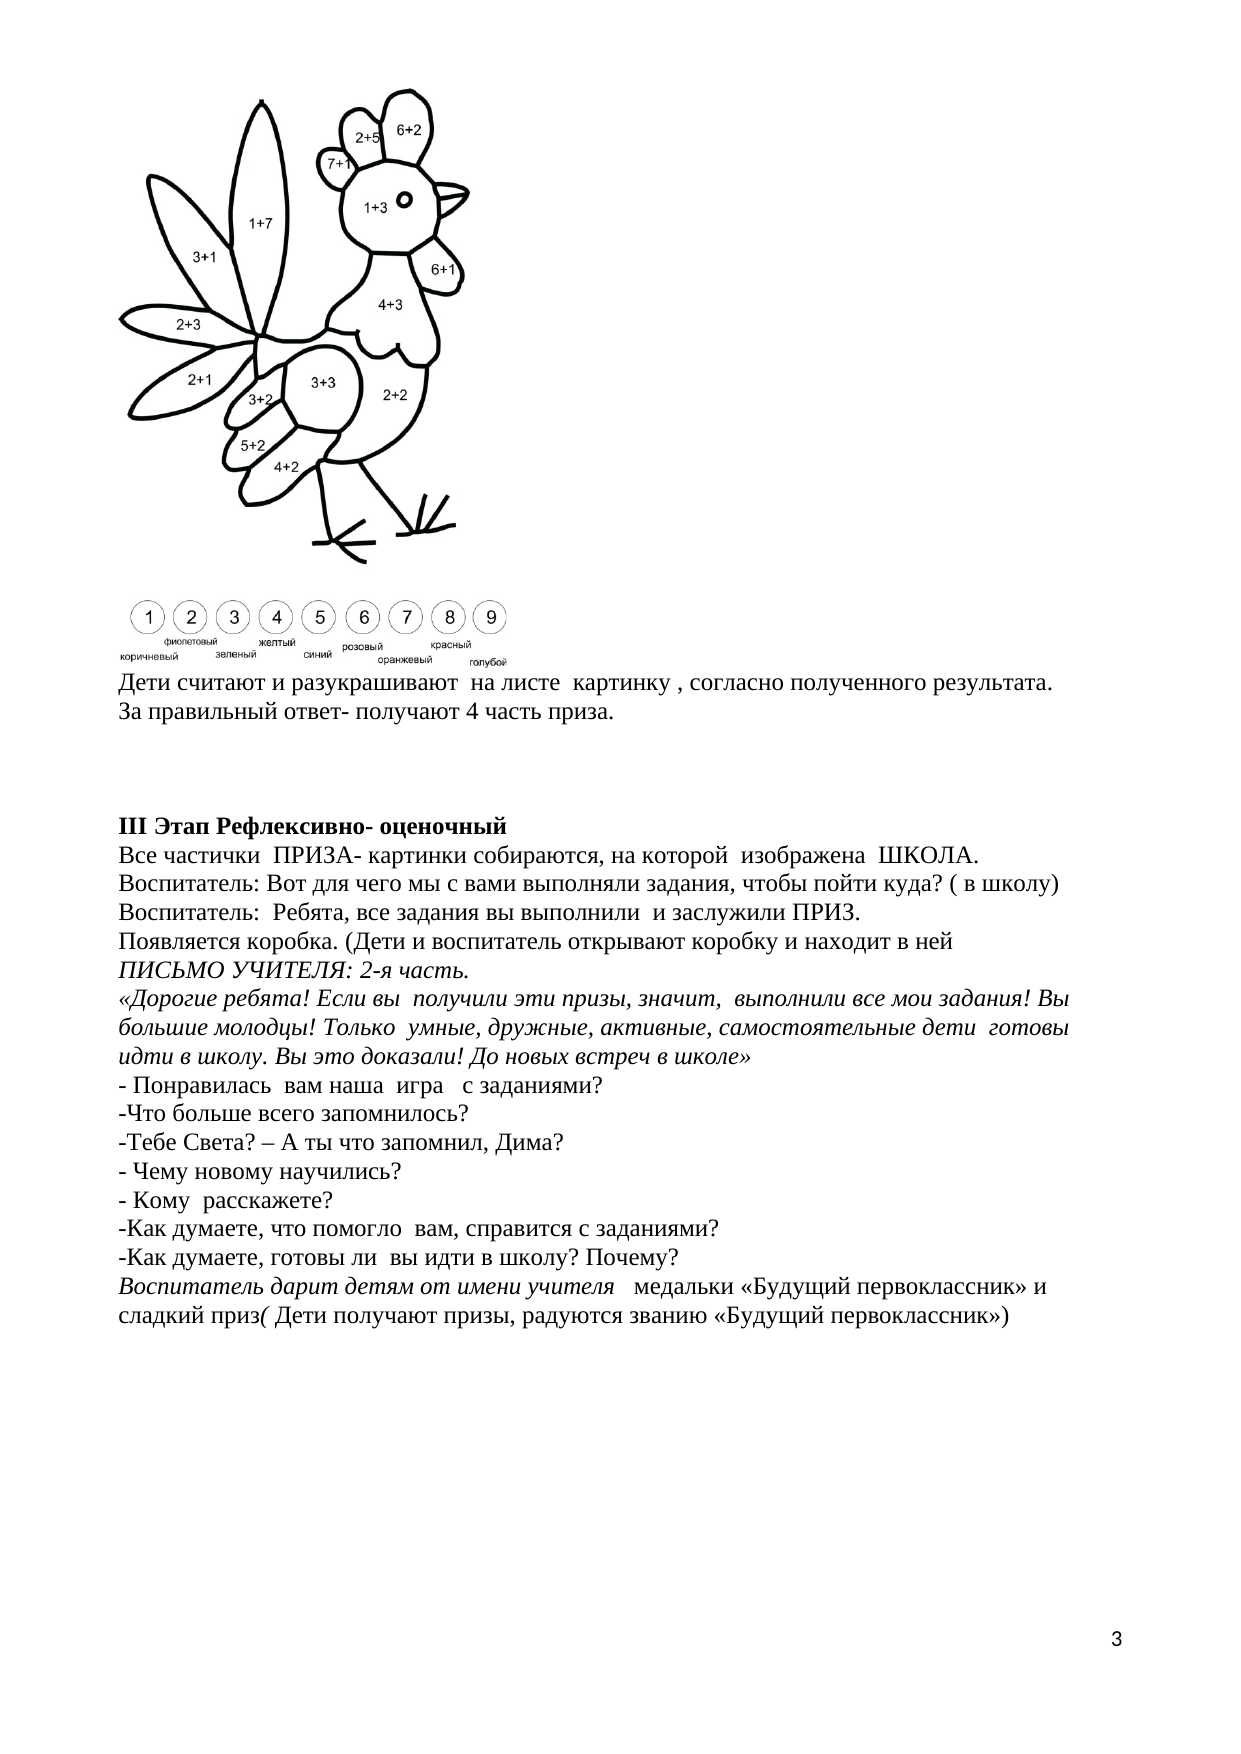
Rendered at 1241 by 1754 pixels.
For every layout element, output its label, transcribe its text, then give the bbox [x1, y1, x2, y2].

text Воспитатель: Вот для чего мы с вами выполняли задания, чтобы пойти куда? ( в школу) [118, 868, 1122, 897]
text Воспитатель дарит детям от имени учителя медальки «Будущий первоклассник» и сладкий приз( Дети получают призы, радуются званию «Будущий первоклассник») [118, 1271, 1122, 1328]
text -Как думаете, готовы ли вы идти в школу? Почему? [118, 1242, 1122, 1271]
text - Кому расскажете? [118, 1185, 1122, 1213]
text III Этап Рефлексивно- оценочный [118, 811, 1122, 840]
text -Тебе Света? – А ты что запомнил, Дима? [118, 1127, 1122, 1156]
text ПИСЬМО УЧИТЕЛЯ: 2-я часть. [118, 955, 1122, 983]
text Все частички ПРИЗА- картинки собираются, на которой изображена ШКОЛА. [118, 840, 1122, 868]
text Воспитатель: Ребята, все задания вы выполнили и заслужили ПРИЗ. [118, 897, 1122, 926]
picture [118, 88, 507, 668]
text Появляется коробка. (Дети и воспитатель открывают коробку и находит в ней [118, 926, 1122, 955]
text - Понравилась вам наша игра с заданиями? [118, 1070, 1122, 1098]
text -Как думаете, что помогло вам, справится с заданиями? [118, 1213, 1122, 1242]
text -Что больше всего запомнилось? [118, 1098, 1122, 1127]
text «Дорогие ребята! Если вы получили эти призы, значит, выполнили все мои задания! Вы большие молодцы! Только умные, дружные, активные, самостоятельные дети готовы идти в школу. Вы это доказали! До новых встреч в школе» [118, 983, 1122, 1070]
text Дети считают и разукрашивают на листе картинку , согласно полученного результата. [118, 667, 1122, 696]
text - Чему новому научились? [118, 1156, 1122, 1185]
text За правильный ответ- получают 4 часть приза. [118, 696, 1122, 725]
